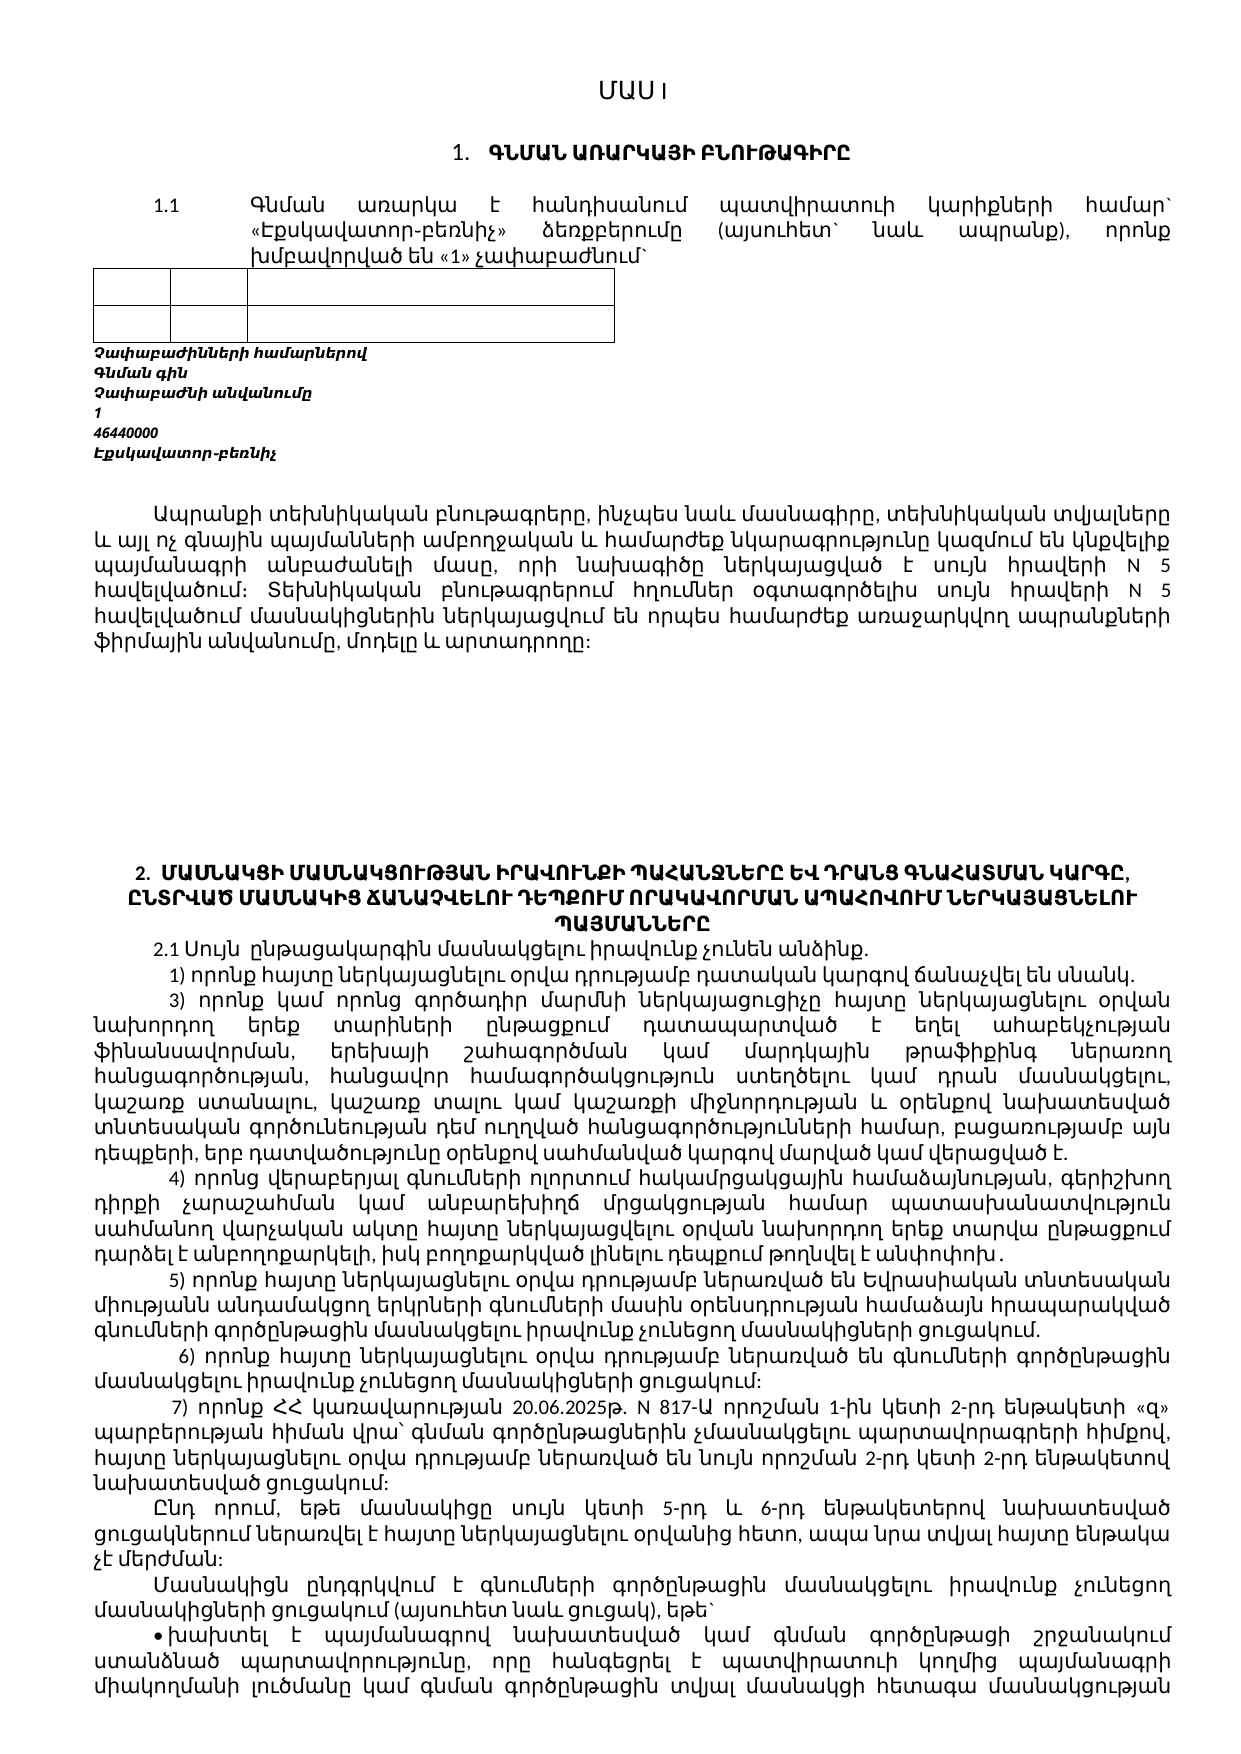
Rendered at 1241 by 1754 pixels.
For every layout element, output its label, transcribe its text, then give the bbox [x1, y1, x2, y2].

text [94, 1623, 1171, 1699]
text Ապրանքի տեխնիկական բնութագրերը, ինչպես նաև մասնագիրը, տեխնիկական տվյալները և այլ ոչ գնային պայմանների ամբողջական և համարժեք նկարագրությունը կազմում են կնքվելիք պայմանագրի անբաժանելի մասը, որի նախագիծը ներկայացված է սույն հրավերի N 5 հավելվածում։ Տեխնիկական բնութագրերում հղումներ օգտագործելիս սույն հրավերի N 5 հավելվածում մասնակիցներին ներկայացվում են որպես համարժեք առաջարկվող ապրանքների ֆիրմային անվանումը, մոդելը և արտադրողը: [94, 501, 1171, 654]
text ՄԱՍ I [94, 75, 1171, 106]
text 7) որոնք ՀՀ կառավարության 20.06.2025թ. N 817-Ա որոշման 1-ին կետի 2-րդ ենթակետի «զ» պարբերության հիման վրա՝ գնման գործընթացներին չմասնակցելու պարտավորագրերի հիմքով, հայտը ներկայացնելու օրվա դրությամբ ներառված են նույն որոշման 2-րդ կետի 2-րդ ենթակետով նախատեսված ցուցակում: [94, 1394, 1171, 1496]
text 1) որոնք հայտը ներկայացնելու օրվա դրությամբ դատական կարգով ճանաչվել են սնանկ. [94, 962, 1171, 987]
list ԳՆՄԱՆ ԱՌԱՐԿԱՅԻ ԲՆՈՒԹԱԳԻՐԸ [131, 136, 1171, 167]
text 6) որոնք հայտը ներկայացնելու օրվա դրությամբ ներառված են գնումների գործընթացին մասնակցելու իրավունք չունեցող մասնակիցների ցուցակում: [94, 1343, 1171, 1394]
text Ընդ որում, եթե մասնակիցը սույն կետի 5-րդ և 6-րդ ենթակետերով նախատեսված ցուցակներում ներառվել է հայտը ներկայացնելու օրվանից հետո, ապա նրա տվյալ հայտը ենթակա չէ մերժման: [94, 1496, 1171, 1572]
text Մասնակիցն ընդգրկվում է գնումների գործընթացին մասնակցելու իրավունք չունեցող մասնակիցների ցուցակում (այսուհետ նաև ցուցակ), եթե` [94, 1572, 1171, 1623]
text 5) որոնք հայտը ներկայացնելու օրվա դրությամբ ներառված են Եվրասիական տնտեսական միությանն անդամակցող երկրների գնումների մասին օրենսդրության համաձայն հրապարակված գնումների գործընթացին մասնակցելու իրավունք չունեցող մասնակիցների ցուցակում. [94, 1267, 1171, 1343]
text 4) որոնց վերաբերյալ գնումների ոլորտում հակամրցակցային համաձայնության, գերիշխող դիրքի չարաշահման կամ անբարեխիղճ մրցակցության համար պատասխանատվություն սահմանող վարչական ակտը հայտը ներկայացվելու օրվան նախորդող երեք տարվա ընթացքում դարձել է անբողոքարկելի, իսկ բողոքարկված լինելու դեպքում թողնվել է անփոփոխ․ [94, 1165, 1171, 1267]
text 2.1 Սույն ընթացակարգին մասնակցելու իրավունք չունեն անձինք. [94, 936, 1171, 962]
subtitle Գնման առարկա է հանդիսանում պատվիրատուի կարիքների համար` «Էքսկավատոր֊բեռնիչ» ձեռքբերումը (այսուհետ` նաև ապրանք), որոնք խմբավորված են «1» չափաբաժնում` [153, 192, 1171, 268]
text 2. ՄԱՍՆԱԿՑԻ ՄԱՍՆԱԿՑՈՒԹՅԱՆ ԻՐԱՎՈՒՆՔԻ ՊԱՀԱՆՋՆԵՐԸ ԵՎ ԴՐԱՆՑ ԳՆԱՀԱՏՄԱՆ ԿԱՐԳԸ, ԸՆՏՐՎԱԾ ՄԱՍՆԱԿԻՑ ՃԱՆԱՉՎԵԼՈՒ ԴԵՊՔՈՒՄ ՈՐԱԿԱՎՈՐՄԱՆ ԱՊԱՀՈՎՈՒՄ ՆԵՐԿԱՅԱՑՆԵԼՈՒ ՊԱՅՄԱՆՆԵՐԸ [94, 860, 1171, 936]
text 3) որոնք կամ որոնց գործադիր մարմնի ներկայացուցիչը հայտը ներկայացնելու օրվան նախորդող երեք տարիների ընթացքում դատապարտված է եղել ահաբեկչության ֆինանսավորման, երեխայի շահագործման կամ մարդկային թրաֆիքինգ ներառող հանցագործության, հանցավոր համագործակցություն ստեղծելու կամ դրան մասնակցելու, կաշառք ստանալու, կաշառք տալու կամ կաշառքի միջնորդության և օրենքով նախատեսված տնտեսական գործունեության դեմ ուղղված հանցագործությունների համար, բացառությամբ այն դեպքերի, երբ դատվածությունը օրենքով սահմանված կարգով մարված կամ վերացված է. [94, 987, 1171, 1165]
